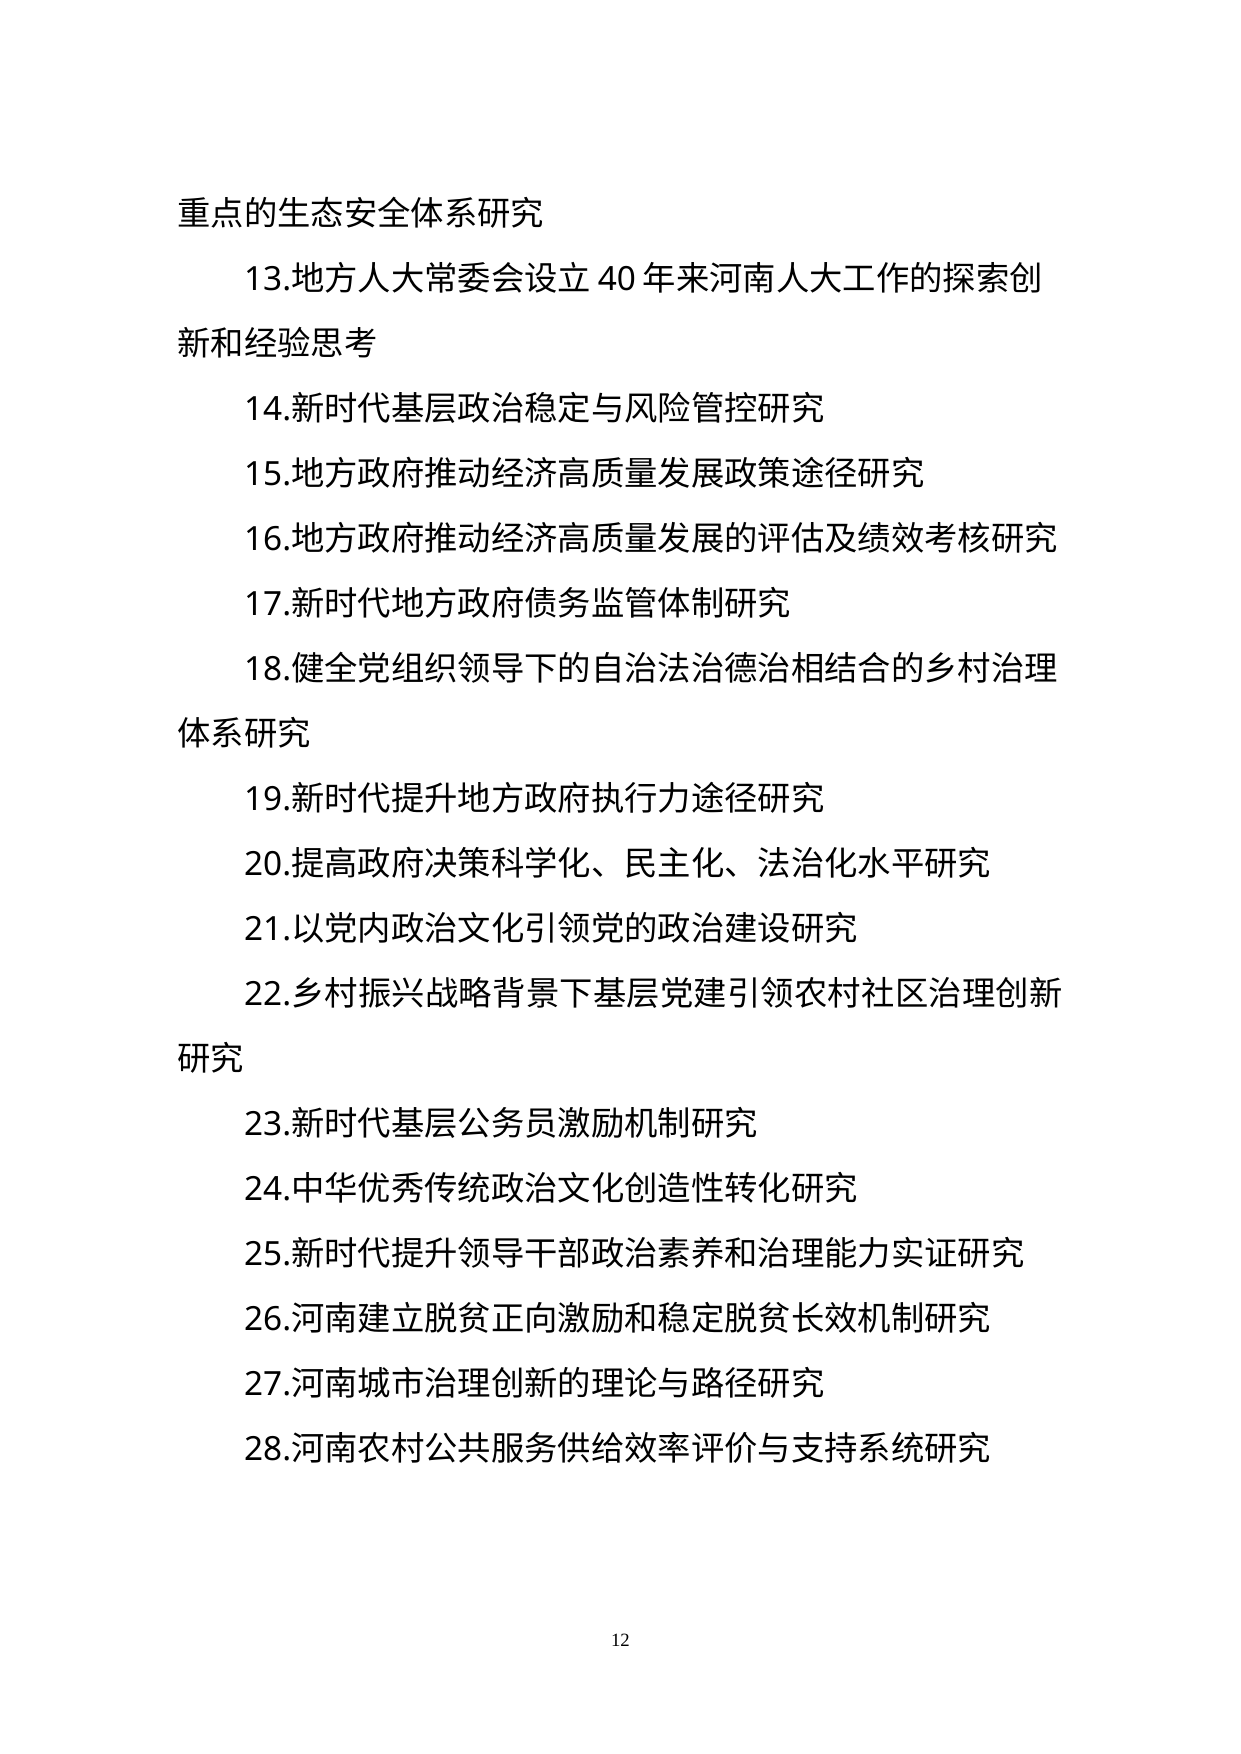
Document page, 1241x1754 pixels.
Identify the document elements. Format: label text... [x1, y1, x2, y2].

text 25.新时代提升领导干部政治素养和治理能力实证研究 [177, 1218, 1063, 1283]
text 16.地方政府推动经济高质量发展的评估及绩效考核研究 [177, 503, 1063, 568]
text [177, 178, 1063, 243]
text 15.地方政府推动经济高质量发展政策途径研究 [177, 438, 1063, 503]
text 13.地方人大常委会设立40年来河南人大工作的探索创新和经验思考 [177, 243, 1063, 373]
list 23.新时代基层公务员激励机制研究 [177, 1088, 1063, 1153]
text 28.河南农村公共服务供给效率评价与支持系统研究 [177, 1413, 1063, 1478]
text 21.以党内政治文化引领党的政治建设研究 [177, 893, 1063, 958]
text 17.新时代地方政府债务监管体制研究 [177, 568, 1063, 633]
text 26.河南建立脱贫正向激励和稳定脱贫长效机制研究 [177, 1283, 1063, 1348]
text 24.中华优秀传统政治文化创造性转化研究 [177, 1153, 1063, 1218]
list 22.乡村振兴战略背景下基层党建引领农村社区治理创新研究 [177, 958, 1063, 1088]
text 20.提高政府决策科学化、民主化、法治化水平研究 [177, 828, 1063, 893]
text 14.新时代基层政治稳定与风险管控研究 [177, 373, 1063, 438]
text 19.新时代提升地方政府执行力途径研究 [177, 763, 1063, 828]
text 27.河南城市治理创新的理论与路径研究 [177, 1348, 1063, 1413]
text 18.健全党组织领导下的自治法治德治相结合的乡村治理体系研究 [177, 633, 1063, 763]
